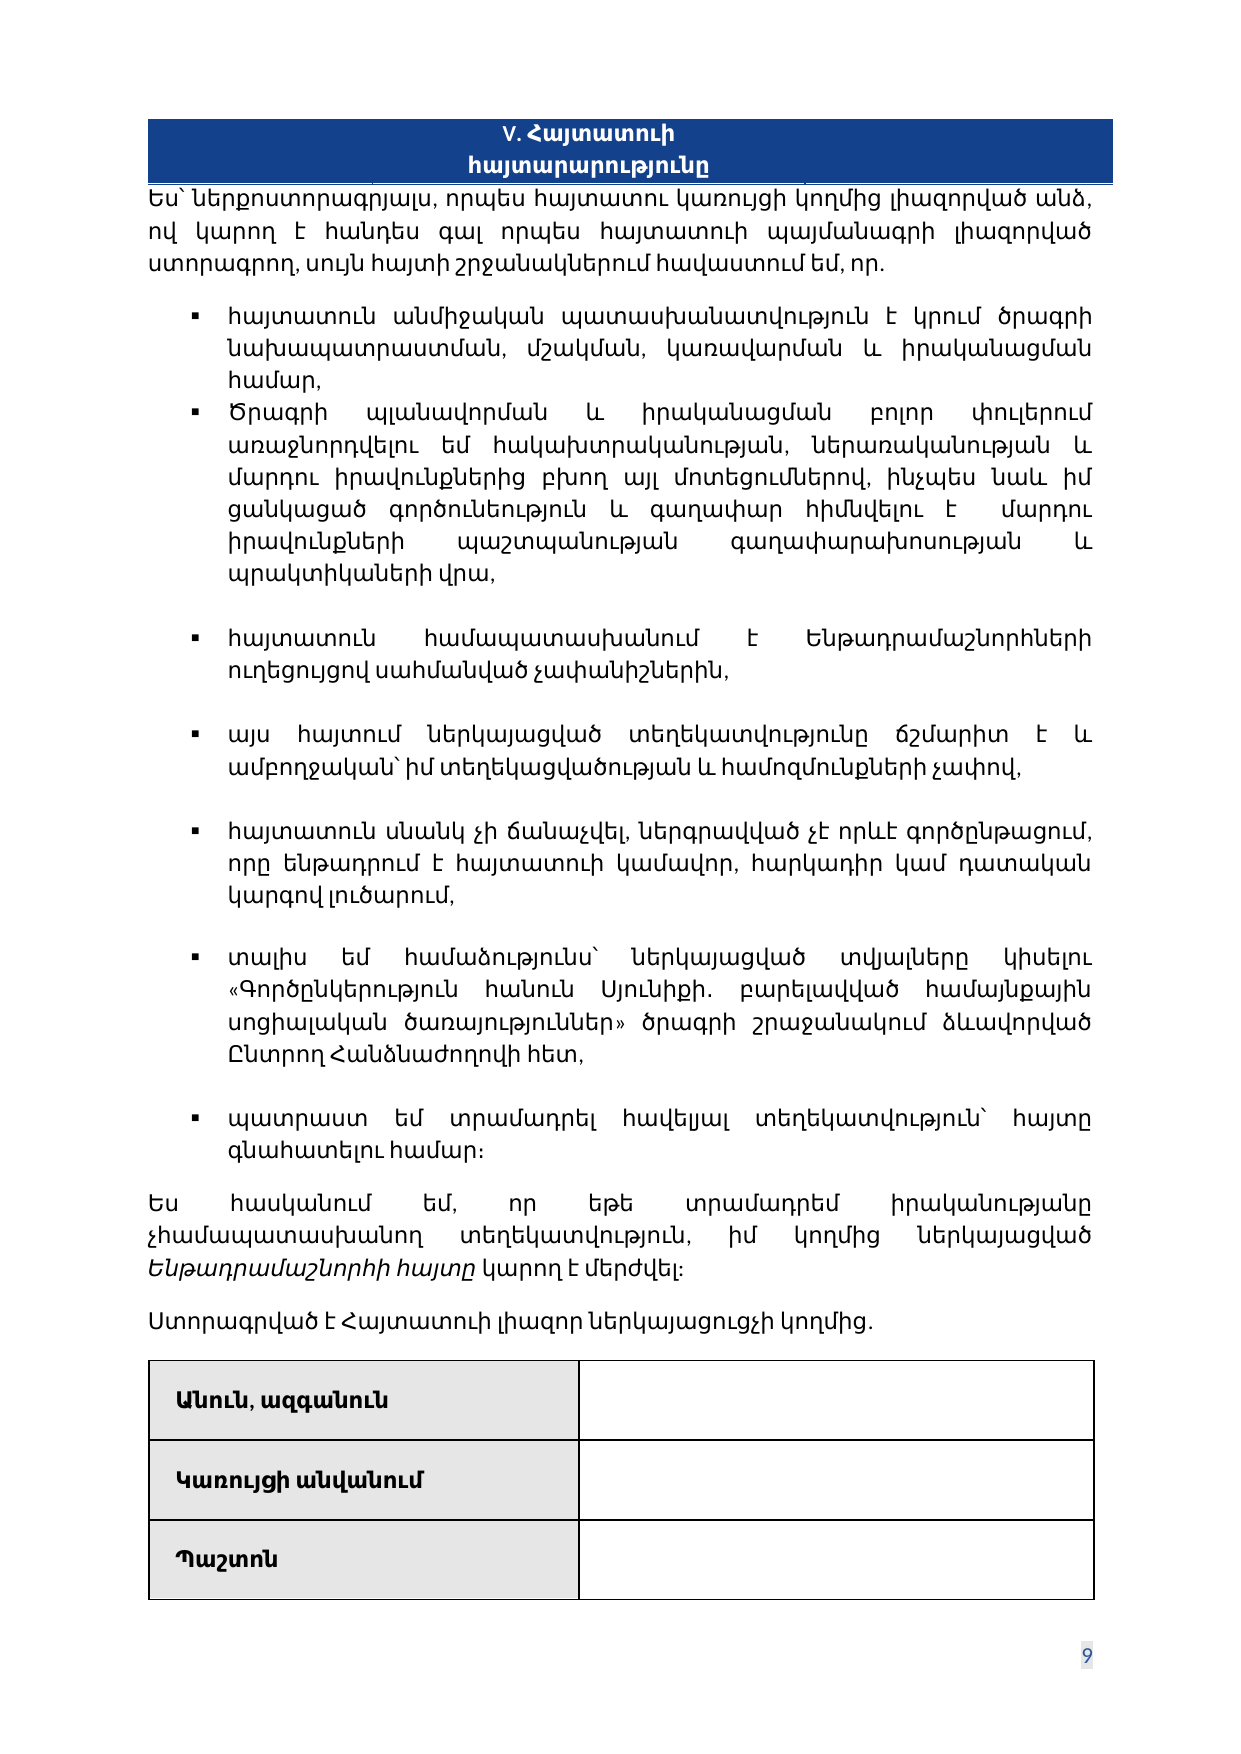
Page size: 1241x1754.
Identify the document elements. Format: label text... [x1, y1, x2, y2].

table_cell [580, 1521, 1093, 1598]
list այս հայտում ներկայացված տեղեկատվությունը ճշմարիտ է և ամբողջական՝ իմ տեղեկացվածության և համոզմունքների չափով, [190, 720, 1093, 781]
table_header [148, 119, 372, 183]
list հայտատուն սնանկ չի ճանաչվել, ներգրավված չէ որևէ գործընթացում, որը ենթադրում է հայտատուի կամավոր, հարկադիր կամ դատական կարգով լուծարում, [190, 817, 1093, 909]
text Ես հասկանում եմ, որ եթե տրամադրեմ իրականությանը չհամապատասխանող տեղեկատվություն, իմ կողմից ներկայացված Ենթադրամաշնորհի հայտը կարող է մերժվել: [148, 1189, 1093, 1282]
table_header Անուն, ազգանուն [150, 1361, 578, 1439]
table_header [806, 119, 1113, 183]
table_cell Պաշտոն [150, 1521, 578, 1598]
list հայտատուն համապատասխանում է Ենթադրամաշնորհների ուղեցույցով սահմանված չափանիշներին, [190, 624, 1093, 684]
list հայտատուն անմիջական պատասխանատվություն է կրում ծրագրի նախապատրաստման, մշակման, կառավարման և իրականացման համար, [190, 302, 1093, 394]
table_cell [580, 1441, 1093, 1519]
list Ծրագրի պլանավորման և իրականացման բոլոր փուլերում առաջնորդվելու եմ հակախտրականության, ներառականության և մարդու իրավունքներից բխող այլ մոտեցումներով, ինչպես նաև իմ ցանկացած գործունեություն և գաղափար հիմնվելու է մարդու իրավունքների պաշտպանության գաղափարախոսության և պրակտիկաների վրա, [190, 398, 1093, 587]
list տալիս եմ համաձությունս՝ ներկայացված տվյալները կիսելու «Գործընկերություն հանուն Սյունիքի․ բարելավված համայնքային սոցիալական ծառայություններ» ծրագրի շրաջանակում ձևավորված Ընտրող Հանձնաժողովի հետ, [190, 943, 1093, 1068]
list պատրաստ եմ տրամադրել հավելյալ տեղեկատվություն՝ հայտը գնահատելու համար։ [190, 1104, 1093, 1164]
text Ես՝ ներքոստորագրյալս, որպես հայտատու կառույցի կողմից լիազորված անձ, ով կարող է հանդես գալ որպես հայտատուի պայմանագրի լիազորված ստորագրող, սույն հայտի շրջանակներում հավաստում եմ, որ. [148, 185, 1093, 277]
table_cell Կառույցի անվանում [150, 1441, 578, 1519]
text Ստորագրված է Հայտատուի լիազոր ներկայացուցչի կողմից. [148, 1307, 1093, 1335]
table_header V. Հայտատուի հայտարարությունը [373, 120, 804, 183]
table_header [580, 1361, 1093, 1439]
